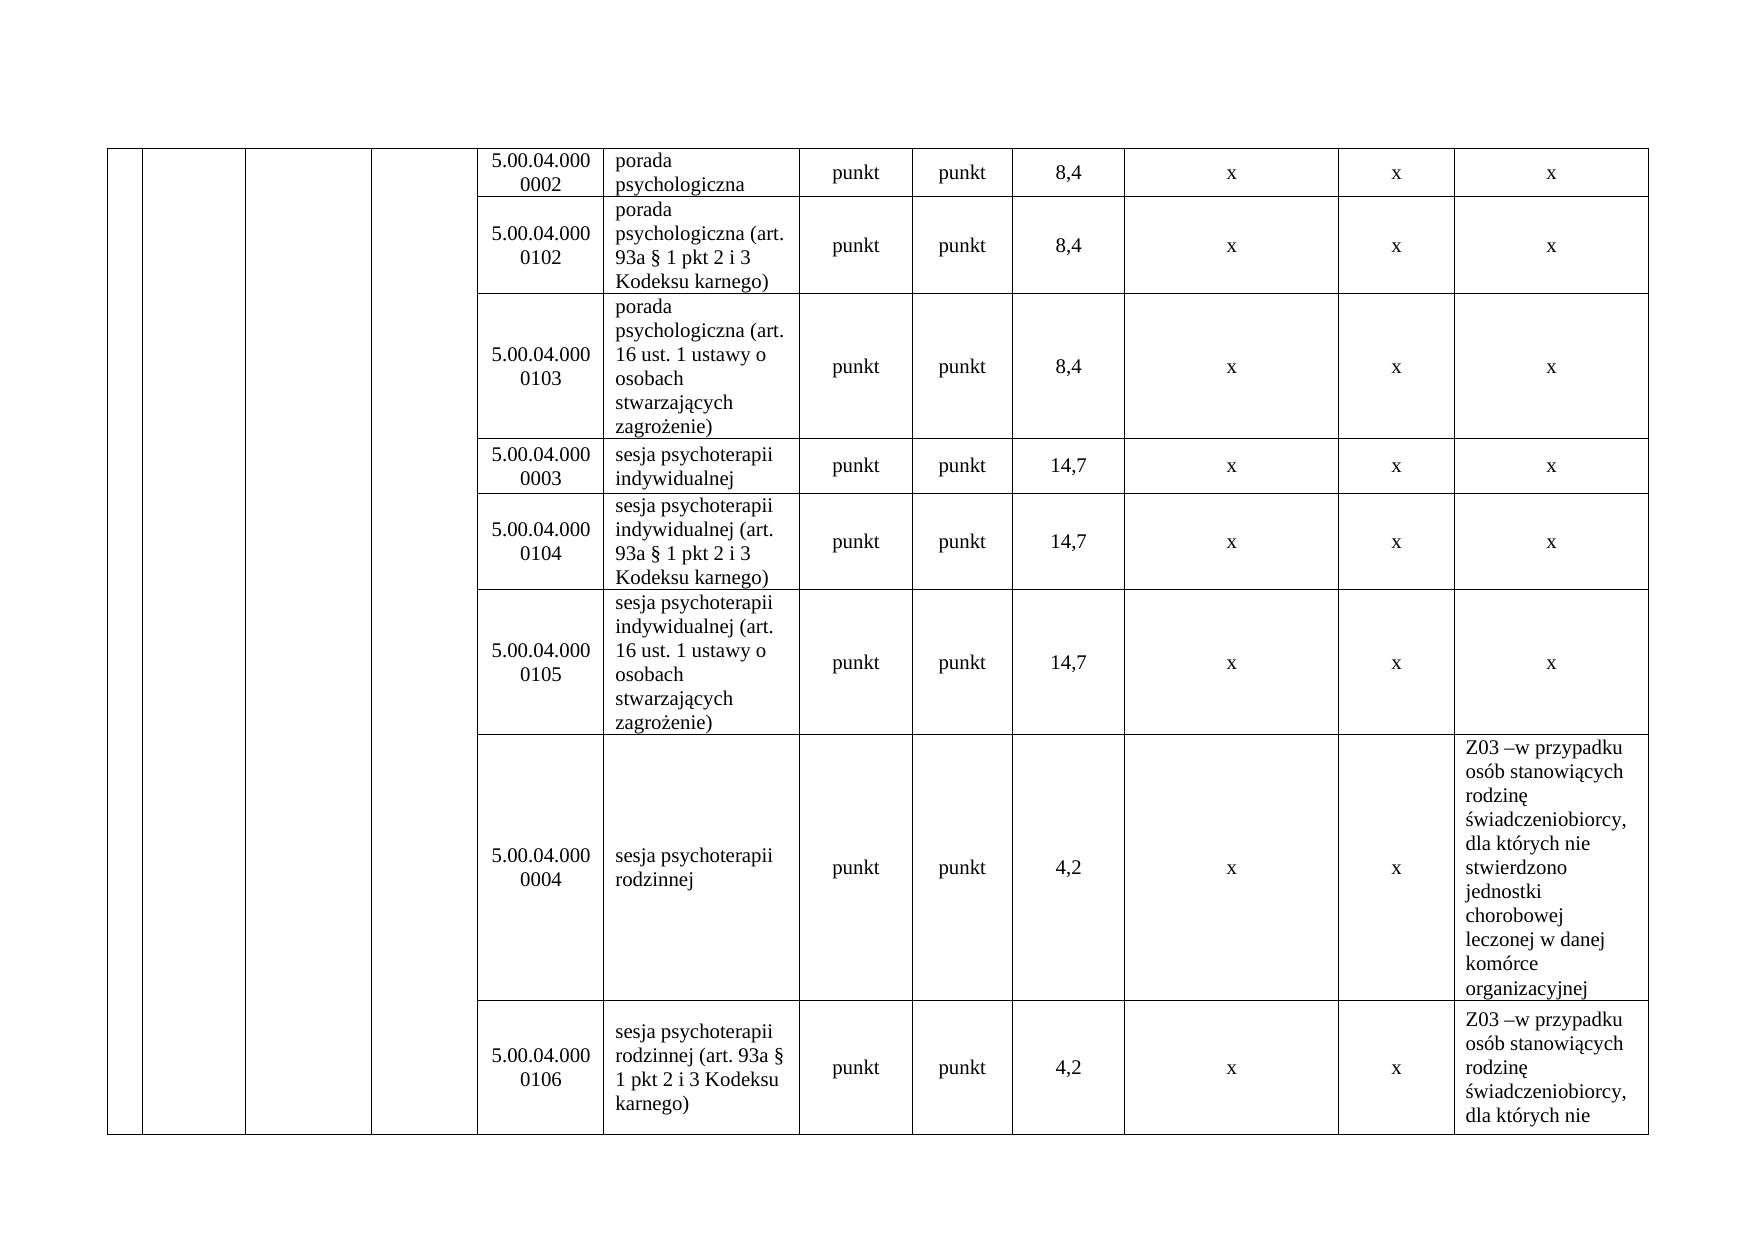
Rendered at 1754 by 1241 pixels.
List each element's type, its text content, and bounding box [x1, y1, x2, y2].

table_cell x [1125, 735, 1338, 999]
table_cell sesja psychoterapii indywidualnej (art. 16 ust. 1 ustawy o osobach stwarzających zagrożenie) [604, 590, 799, 734]
table_cell x [1339, 1001, 1454, 1134]
table_cell x [1455, 149, 1648, 196]
table_cell sesja psychoterapii indywidualnej [604, 439, 799, 493]
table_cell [1455, 1001, 1648, 1134]
table_cell punkt [913, 494, 1012, 589]
table_cell punkt [913, 735, 1012, 999]
table_cell 5.00.04.0000003 [478, 439, 603, 493]
table_cell x [1339, 494, 1454, 589]
table_cell x [1455, 294, 1648, 438]
table_cell 4,2 [1013, 1001, 1124, 1134]
table_cell x [1339, 149, 1454, 196]
table_cell punkt [913, 1001, 1012, 1134]
table_cell punkt [800, 439, 912, 493]
table_cell x [1125, 294, 1338, 438]
table_cell 8,4 [1013, 294, 1124, 438]
table_cell x [1455, 590, 1648, 734]
table_cell 5.00.04.0000002 [478, 149, 603, 196]
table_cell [604, 1001, 799, 1134]
table_cell 5.00.04.0000004 [478, 735, 603, 999]
table_cell porada psychologiczna (art. 93a § 1 pkt 2 i 3 Kodeksu karnego) [604, 197, 799, 293]
table_cell x [1339, 439, 1454, 493]
table_cell punkt [800, 590, 912, 734]
table_cell punkt [800, 149, 912, 196]
table_cell 5.00.04.0000104 [478, 494, 603, 589]
table_cell punkt [800, 1001, 912, 1134]
table_cell 14,7 [1013, 439, 1124, 493]
table_cell x [1455, 494, 1648, 589]
table_cell 14,7 [1013, 590, 1124, 734]
table_cell punkt [913, 439, 1012, 493]
table_cell x [1339, 294, 1454, 438]
table_cell x [1125, 494, 1338, 589]
table_cell sesja psychoterapii rodzinnej [604, 735, 799, 999]
table_cell x [1339, 197, 1454, 293]
table_cell x [1455, 439, 1648, 493]
table_cell 5.00.04.0000105 [478, 590, 603, 734]
table_cell punkt [913, 294, 1012, 438]
table_cell x [1339, 590, 1454, 734]
table_cell 8,4 [1013, 149, 1124, 196]
table_cell x [1125, 439, 1338, 493]
table_cell punkt [913, 197, 1012, 293]
table_cell 5.00.04.0000103 [478, 294, 603, 438]
table_cell 5.00.04.0000106 [478, 1001, 603, 1134]
table_cell porada psychologiczna [604, 149, 799, 196]
table_cell sesja psychoterapii indywidualnej (art. 93a § 1 pkt 2 i 3 Kodeksu karnego) [604, 494, 799, 589]
table_cell x [1455, 197, 1648, 293]
table_cell 4,2 [1013, 735, 1124, 999]
table_cell porada psychologiczna (art. 16 ust. 1 ustawy o osobach stwarzających zagrożenie) [604, 294, 799, 438]
table_cell x [1125, 1001, 1338, 1134]
table_cell punkt [913, 590, 1012, 734]
table_cell x [1125, 149, 1338, 196]
table_cell 8,4 [1013, 197, 1124, 293]
table_cell 5.00.04.0000102 [478, 197, 603, 293]
table_cell punkt [800, 735, 912, 999]
table_cell punkt [800, 197, 912, 293]
table_cell 14,7 [1013, 494, 1124, 589]
table_cell x [1125, 197, 1338, 293]
table_cell punkt [800, 494, 912, 589]
table_cell x [1339, 735, 1454, 999]
table_cell punkt [800, 294, 912, 438]
table_cell x [1125, 590, 1338, 734]
table_cell punkt [913, 149, 1012, 196]
